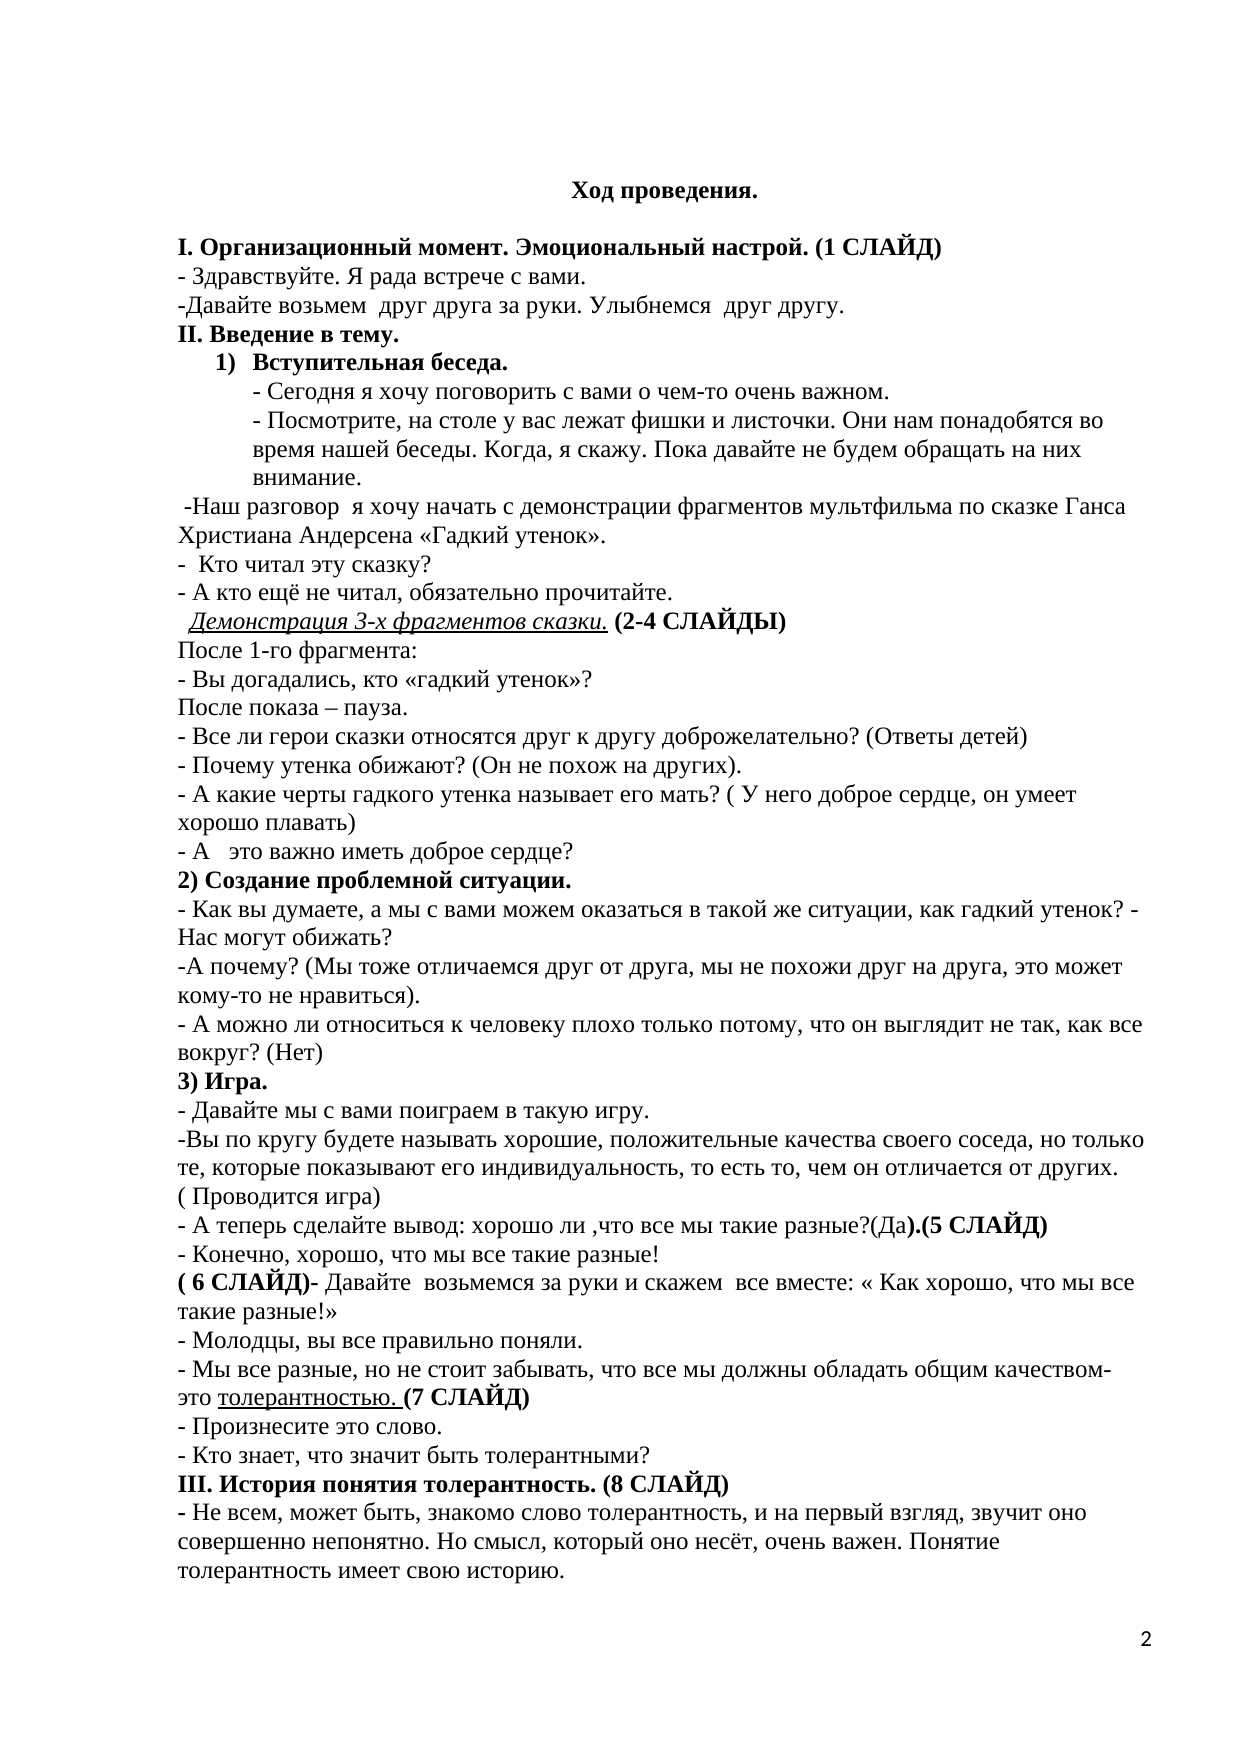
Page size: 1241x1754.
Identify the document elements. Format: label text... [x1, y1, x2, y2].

text - Вы догадались, кто «гадкий утенок»? [177, 664, 1152, 692]
text - Все ли герои сказки относятся друг к другу доброжелательно? (Ответы детей) [177, 721, 1152, 750]
text -Давайте возьмем друг друга за руки. Улыбнемся друг другу. [177, 290, 1152, 319]
list Вступительная беседа. [215, 347, 1152, 376]
text - А можно ли относиться к человеку плохо только потому, что он выглядит не так, как все вокруг? (Нет) [177, 1009, 1152, 1066]
text - Сегодня я хочу поговорить с вами о чем-то очень важном. [252, 376, 1152, 405]
text - Молодцы, вы все правильно поняли. [177, 1325, 1152, 1354]
text - Почему утенка обижают? (Он не похож на других). [177, 750, 1152, 779]
text - Кто знает, что значит быть толерантными? [177, 1440, 1152, 1469]
text III. История понятия толерантность. (8 СЛАЙД) [177, 1469, 1152, 1497]
text Ход проведения. [177, 175, 1152, 204]
text - Посмотрите, на столе у вас лежат фишки и листочки. Они нам понадобятся во время нашей беседы. Когда, я скажу. Пока давайте не будем обращать на них внимание. [252, 405, 1152, 491]
text Демонстрация 3-х фрагментов сказки. (2-4 СЛАЙДЫ) [177, 606, 1152, 635]
text -Наш разговор я хочу начать с демонстрации фрагментов мультфильма по сказке Ганса Христиана Андерсена «Гадкий утенок». [177, 491, 1152, 549]
text - А какие черты гадкого утенка называет его мать? ( У него доброе сердце, он умеет хорошо плавать) [177, 779, 1152, 836]
text 3) Игра. [177, 1066, 1152, 1095]
text - Не всем, может быть, знакомо слово толерантность, и на первый взгляд, звучит оно совершенно непонятно. Но смысл, который оно несёт, очень важен. Понятие толерантность имеет свою историю. [177, 1497, 1152, 1584]
text 2) Создание проблемной ситуации. [177, 865, 1152, 894]
text - Мы все разные, но не стоит забывать, что все мы должны обладать общим качеством- это толерантностью. (7 СЛАЙД) [177, 1354, 1152, 1411]
text - Кто читал эту сказку? [177, 549, 1152, 577]
text ( Проводится игра) [177, 1181, 1152, 1210]
text - Как вы думаете, а мы с вами можем оказаться в такой же ситуации, как гадкий утенок? -Нас могут обижать? [177, 894, 1152, 951]
text - А теперь сделайте вывод: хорошо ли ,что все мы такие разные?(Да).(5 СЛАЙД) [177, 1210, 1152, 1239]
text ( 6 СЛАЙД)- Давайте возьмемся за руки и скажем все вместе: « Как хорошо, что мы все такие разные!» [177, 1267, 1152, 1325]
text -Вы по кругу будете называть хорошие, положительные качества своего соседа, но только те, которые показывают его индивидуальность, то есть то, чем он отличается от других. [177, 1124, 1152, 1181]
text - Конечно, хорошо, что мы все такие разные! [177, 1239, 1152, 1267]
text - Произнесите это слово. [177, 1411, 1152, 1440]
text - А это важно иметь доброе сердце? [177, 836, 1152, 865]
text I. Организационный момент. Эмоциональный настрой. (1 СЛАЙД) [177, 232, 1152, 261]
text II. Введение в тему. [177, 319, 1152, 347]
text - А кто ещё не читал, обязательно прочитайте. [177, 577, 1152, 606]
text - Здравствуйте. Я рада встрече с вами. [177, 261, 1152, 290]
text - Давайте мы с вами поиграем в такую игру. [177, 1095, 1152, 1124]
text После показа – пауза. [177, 692, 1152, 721]
text После 1-го фрагмента: [177, 635, 1152, 664]
text -А почему? (Мы тоже отличаемся друг от друга, мы не похожи друг на друга, это может кому-то не нравиться). [177, 951, 1152, 1009]
